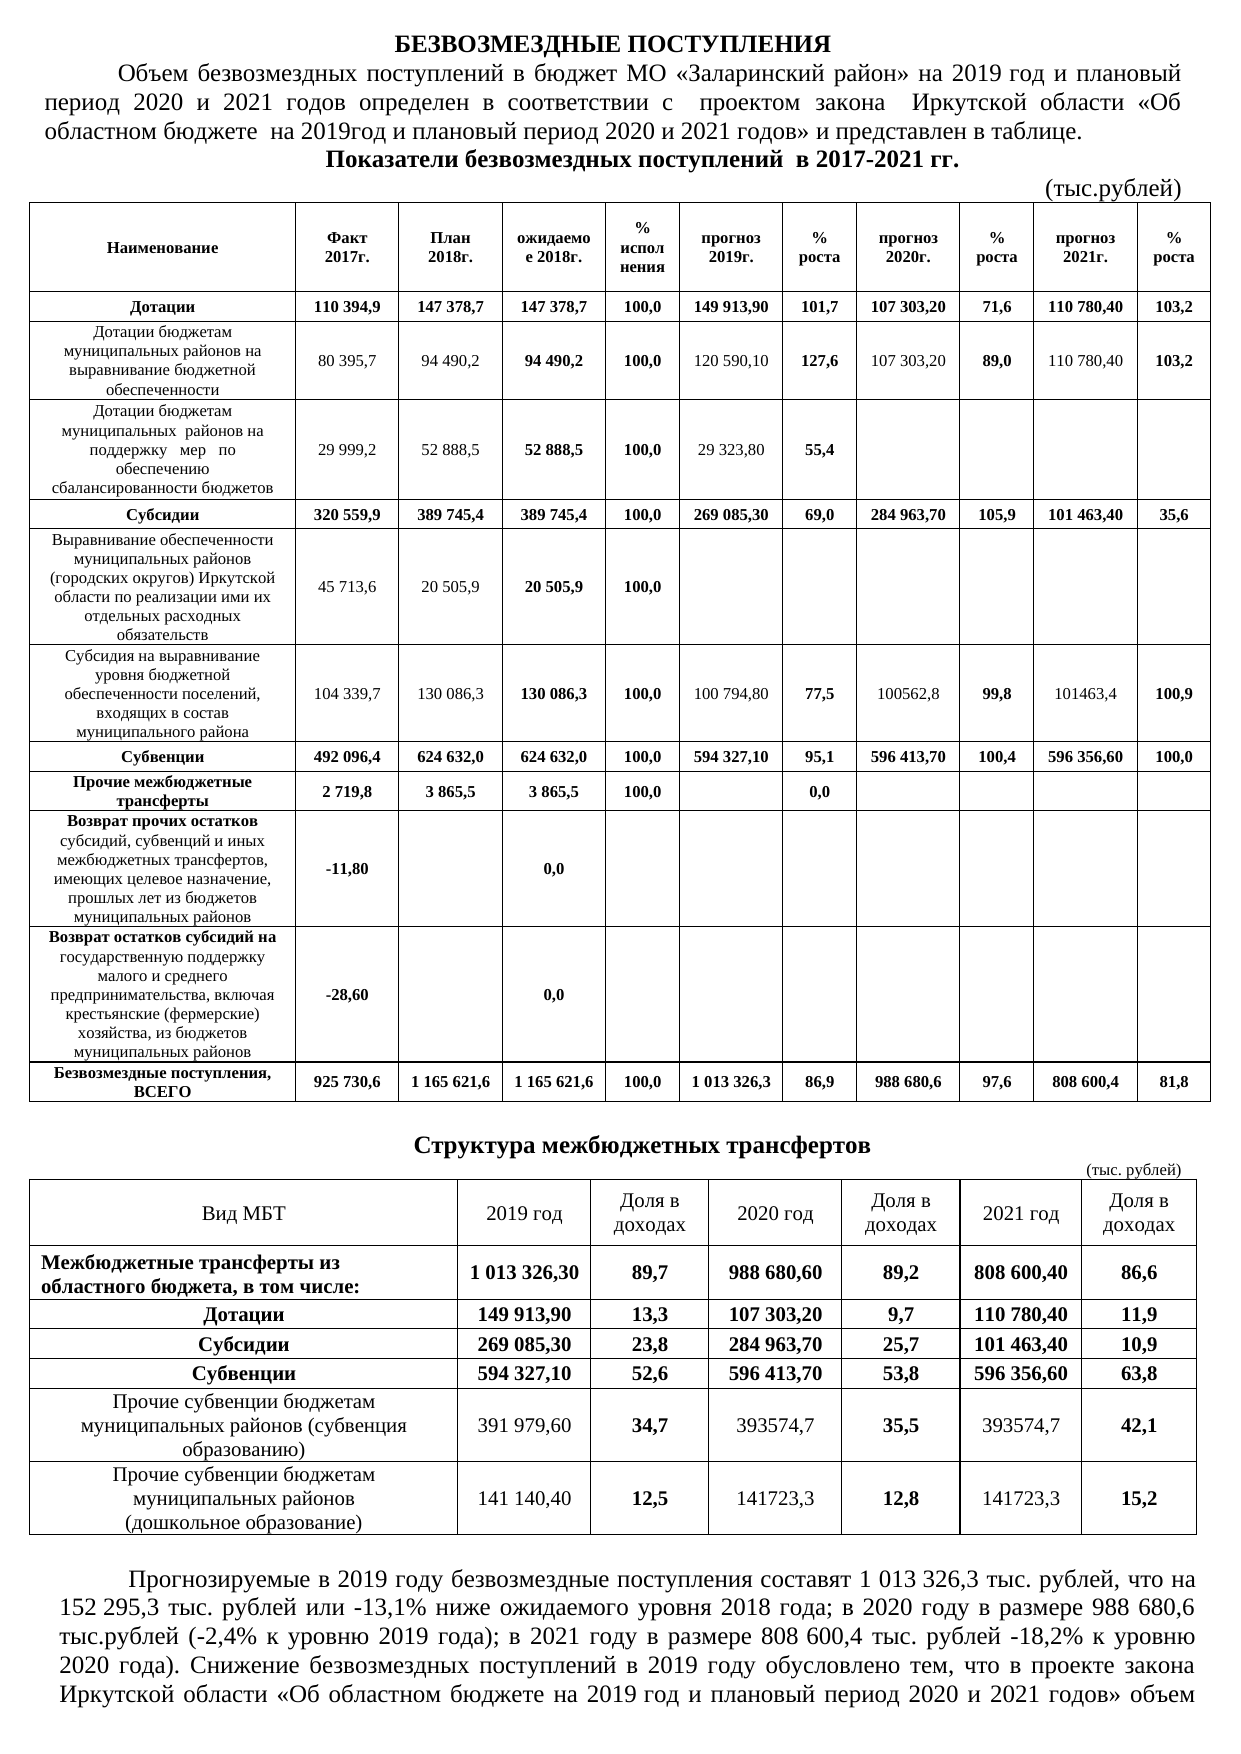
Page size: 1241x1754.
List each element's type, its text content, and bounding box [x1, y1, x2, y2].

table_cell 120 590,10 [680, 322, 782, 398]
table_header % исполнения [606, 203, 679, 291]
table_cell 100,0 [1138, 742, 1210, 771]
table_cell 130 086,3 [503, 645, 605, 741]
table_cell 52 888,5 [503, 400, 605, 498]
table_cell 100,0 [606, 1063, 679, 1101]
table_cell Дотации бюджетам муниципальных районов на выравнивание бюджетной обеспеченности [30, 322, 295, 398]
table_cell 53,8 [842, 1359, 959, 1387]
table_cell 12,5 [591, 1462, 708, 1534]
text Структура межбюджетных трансфертов [103, 1131, 1181, 1159]
table_cell 389 745,4 [503, 500, 605, 528]
table_header Факт 2017г. [296, 203, 398, 291]
table_cell [680, 811, 782, 926]
table_cell 25,7 [842, 1329, 959, 1358]
table_cell 596 356,60 [1034, 742, 1137, 771]
table_cell 100,0 [606, 400, 679, 498]
table_cell Субвенции [30, 742, 295, 771]
table_cell 925 730,6 [296, 1063, 398, 1101]
table_cell 35,5 [842, 1389, 959, 1461]
table_cell 13,3 [591, 1300, 708, 1328]
table_cell Возврат прочих остатков субсидий, субвенций и иных межбюджетных трансфертов, имеющих целевое назначение, прошлых лет из бюджетов муниципальных районов [30, 811, 295, 926]
table_cell 94 490,2 [503, 322, 605, 398]
table_cell 11,9 [1082, 1300, 1196, 1328]
table_cell [857, 772, 959, 810]
table_cell 596 413,70 [857, 742, 959, 771]
table_cell Прочие субвенции бюджетам муниципальных районов (субвенция образованию) [30, 1389, 457, 1461]
table_cell 15,2 [1082, 1462, 1196, 1534]
table_cell 10,9 [1082, 1329, 1196, 1358]
table_cell 100,9 [1138, 645, 1210, 741]
table_header 2021 год [961, 1180, 1081, 1245]
table_cell [399, 811, 502, 926]
table_cell 45 713,6 [296, 529, 398, 644]
table_cell [680, 529, 782, 644]
table_cell [960, 927, 1033, 1061]
table_cell 127,6 [783, 322, 856, 398]
table_cell 100562,8 [857, 645, 959, 741]
table_cell 808 600,40 [961, 1246, 1081, 1298]
table_cell [680, 772, 782, 810]
table_cell Межбюджетные трансферты из областного бюджета, в том числе: [30, 1246, 457, 1298]
table_cell [783, 811, 856, 926]
table_cell 71,6 [960, 292, 1033, 321]
table_cell [857, 529, 959, 644]
table_cell 42,1 [1082, 1389, 1196, 1461]
table_cell 12,8 [842, 1462, 959, 1534]
table_header Доля в доходах [591, 1180, 708, 1245]
table_cell 393574,7 [961, 1389, 1081, 1461]
table_cell [1138, 772, 1210, 810]
table_cell [399, 927, 502, 1061]
table_cell 100,0 [606, 645, 679, 741]
table_cell 100,0 [606, 322, 679, 398]
table_cell 69,0 [783, 500, 856, 528]
table_cell 100,0 [606, 292, 679, 321]
table_cell 624 632,0 [503, 742, 605, 771]
table_cell Возврат остатков субсидий на государственную поддержку малого и среднего предпринимательства, включая крестьянские (фермерские) хозяйства, из бюджетов муниципальных районов [30, 927, 295, 1061]
table_cell 86,9 [783, 1063, 856, 1101]
table_cell 104 339,7 [296, 645, 398, 741]
table_cell Прочие субвенции бюджетам муниципальных районов (дошкольное образование) [30, 1462, 457, 1534]
table_cell 101 463,40 [1034, 500, 1137, 528]
table_cell 1 013 326,30 [458, 1246, 590, 1298]
table_cell [1138, 927, 1210, 1061]
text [59, 1564, 1196, 1707]
text Показатели безвозмездных поступлений в 2017-2021 гг. [103, 144, 1181, 173]
table_cell 1 165 621,6 [503, 1063, 605, 1101]
table_cell 34,7 [591, 1389, 708, 1461]
table_cell -11,80 [296, 811, 398, 926]
table_cell 141723,3 [709, 1462, 841, 1534]
table_cell [1034, 529, 1137, 644]
table_cell 110 394,9 [296, 292, 398, 321]
table_cell 391 979,60 [458, 1389, 590, 1461]
table_cell Дотации [30, 1300, 457, 1328]
table_cell 100,0 [606, 500, 679, 528]
table_cell [960, 772, 1033, 810]
table_cell Безвозмездные поступления, ВСЕГО [30, 1063, 295, 1101]
table_cell 110 780,40 [1034, 322, 1137, 398]
table_cell 100 794,80 [680, 645, 782, 741]
table_cell Прочие межбюджетные трансферты [30, 772, 295, 810]
table_cell 29 999,2 [296, 400, 398, 498]
table_cell 320 559,9 [296, 500, 398, 528]
table_header ожидаемое 2018г. [503, 203, 605, 291]
table_header Доля в доходах [842, 1180, 959, 1245]
table_cell 29 323,80 [680, 400, 782, 498]
table_header прогноз 2019г. [680, 203, 782, 291]
table_cell [1034, 811, 1137, 926]
table_cell [857, 927, 959, 1061]
table_cell 0,0 [503, 927, 605, 1061]
table_cell 2 719,8 [296, 772, 398, 810]
text БЕЗВОЗМЕЗДНЫЕ ПОСТУПЛЕНИЯ [44, 29, 1181, 58]
table_cell [606, 811, 679, 926]
table_header Вид МБТ [30, 1180, 457, 1245]
table_cell 86,6 [1082, 1246, 1196, 1298]
table_cell 100,0 [606, 742, 679, 771]
table_cell 95,1 [783, 742, 856, 771]
table_cell 141 140,40 [458, 1462, 590, 1534]
table_cell [783, 927, 856, 1061]
table_cell 284 963,70 [857, 500, 959, 528]
table_cell [1138, 811, 1210, 926]
table_header Наименование [30, 203, 295, 291]
table_cell [680, 927, 782, 1061]
table_cell 393574,7 [709, 1389, 841, 1461]
table_cell [1138, 529, 1210, 644]
table_cell 624 632,0 [399, 742, 502, 771]
table_header прогноз 2020г. [857, 203, 959, 291]
table_cell [857, 811, 959, 926]
table_cell 9,7 [842, 1300, 959, 1328]
table_cell 596 356,60 [961, 1359, 1081, 1387]
table_cell 63,8 [1082, 1359, 1196, 1387]
table_cell 808 600,4 [1034, 1063, 1137, 1101]
table_cell [1034, 400, 1137, 498]
table_cell 99,8 [960, 645, 1033, 741]
table_cell -28,60 [296, 927, 398, 1061]
table_cell 141723,3 [961, 1462, 1081, 1534]
table_cell 80 395,7 [296, 322, 398, 398]
table_cell 52 888,5 [399, 400, 502, 498]
table_cell Дотации бюджетам муниципальных районов на поддержку мер по обеспечению сбалансированности бюджетов [30, 400, 295, 498]
table_cell 52,6 [591, 1359, 708, 1387]
table_cell 94 490,2 [399, 322, 502, 398]
table_cell 55,4 [783, 400, 856, 498]
table_cell [783, 529, 856, 644]
table_header % роста [1138, 203, 1210, 291]
table_cell 100,0 [606, 529, 679, 644]
table_cell 89,2 [842, 1246, 959, 1298]
table_cell 147 378,7 [503, 292, 605, 321]
table_cell Дотации [30, 292, 295, 321]
table_cell 594 327,10 [680, 742, 782, 771]
table_cell 269 085,30 [680, 500, 782, 528]
table_cell 107 303,20 [857, 322, 959, 398]
table_cell [1034, 772, 1137, 810]
table_cell 105,9 [960, 500, 1033, 528]
table_cell 3 865,5 [503, 772, 605, 810]
table_header 2019 год [458, 1180, 590, 1245]
text (тыс. рублей) [103, 1159, 1181, 1178]
table_cell Субвенции [30, 1359, 457, 1387]
table_header % роста [783, 203, 856, 291]
table_cell 107 303,20 [857, 292, 959, 321]
table_cell 100,4 [960, 742, 1033, 771]
table_cell 103,2 [1138, 322, 1210, 398]
text Объем безвозмездных поступлений в бюджет МО «Заларинский район» на 2019 год и плановый период 2020 и 2021 годов определен в соответствии с проектом закона Иркутской области «Об областном бюджете на 2019год и плановый период 2020 и 2021 годов» и представлен в таблице. [44, 58, 1181, 144]
table_cell Субсидии [30, 500, 295, 528]
table_cell 1 165 621,6 [399, 1063, 502, 1101]
table_cell 389 745,4 [399, 500, 502, 528]
table_cell 3 865,5 [399, 772, 502, 810]
table_cell 81,8 [1138, 1063, 1210, 1101]
table_cell 103,2 [1138, 292, 1210, 321]
table_cell 492 096,4 [296, 742, 398, 771]
table_cell 20 505,9 [503, 529, 605, 644]
table_cell Выравнивание обеспеченности муниципальных районов (городских округов) Иркутской области по реализации ими их отдельных расходных обязательств [30, 529, 295, 644]
table_cell 89,7 [591, 1246, 708, 1298]
table_cell 35,6 [1138, 500, 1210, 528]
table_cell 1 013 326,3 [680, 1063, 782, 1101]
table_cell 101463,4 [1034, 645, 1137, 741]
table_cell 77,5 [783, 645, 856, 741]
table_cell 97,6 [960, 1063, 1033, 1101]
table_cell 149 913,90 [458, 1300, 590, 1328]
table_cell 101,7 [783, 292, 856, 321]
table_cell [960, 811, 1033, 926]
table_header План 2018г. [399, 203, 502, 291]
table_cell 149 913,90 [680, 292, 782, 321]
table_cell 20 505,9 [399, 529, 502, 644]
table_header прогноз 2021г. [1034, 203, 1137, 291]
table_cell [960, 400, 1033, 498]
table_cell [960, 529, 1033, 644]
table_cell 130 086,3 [399, 645, 502, 741]
table_cell 988 680,6 [857, 1063, 959, 1101]
table_cell 284 963,70 [709, 1329, 841, 1358]
table_cell 269 085,30 [458, 1329, 590, 1358]
table_cell 596 413,70 [709, 1359, 841, 1387]
table_cell 89,0 [960, 322, 1033, 398]
table_cell 23,8 [591, 1329, 708, 1358]
table_cell [606, 927, 679, 1061]
table_cell 0,0 [783, 772, 856, 810]
table_cell 101 463,40 [961, 1329, 1081, 1358]
table_cell 107 303,20 [709, 1300, 841, 1328]
table_cell 988 680,60 [709, 1246, 841, 1298]
table_cell 100,0 [606, 772, 679, 810]
table_cell Субсидии [30, 1329, 457, 1358]
table_cell 110 780,40 [1034, 292, 1137, 321]
table_header 2020 год [709, 1180, 841, 1245]
table_cell [1138, 400, 1210, 498]
table_cell [1034, 927, 1137, 1061]
table_cell 110 780,40 [961, 1300, 1081, 1328]
table_cell [857, 400, 959, 498]
table_cell 594 327,10 [458, 1359, 590, 1387]
table_header % роста [960, 203, 1033, 291]
table_cell Субсидия на выравнивание уровня бюджетной обеспеченности поселений, входящих в состав муниципального района [30, 645, 295, 741]
text (тыс.рублей) [103, 173, 1181, 202]
table_cell 147 378,7 [399, 292, 502, 321]
table_header Доля в доходах [1082, 1180, 1196, 1245]
table_cell 0,0 [503, 811, 605, 926]
